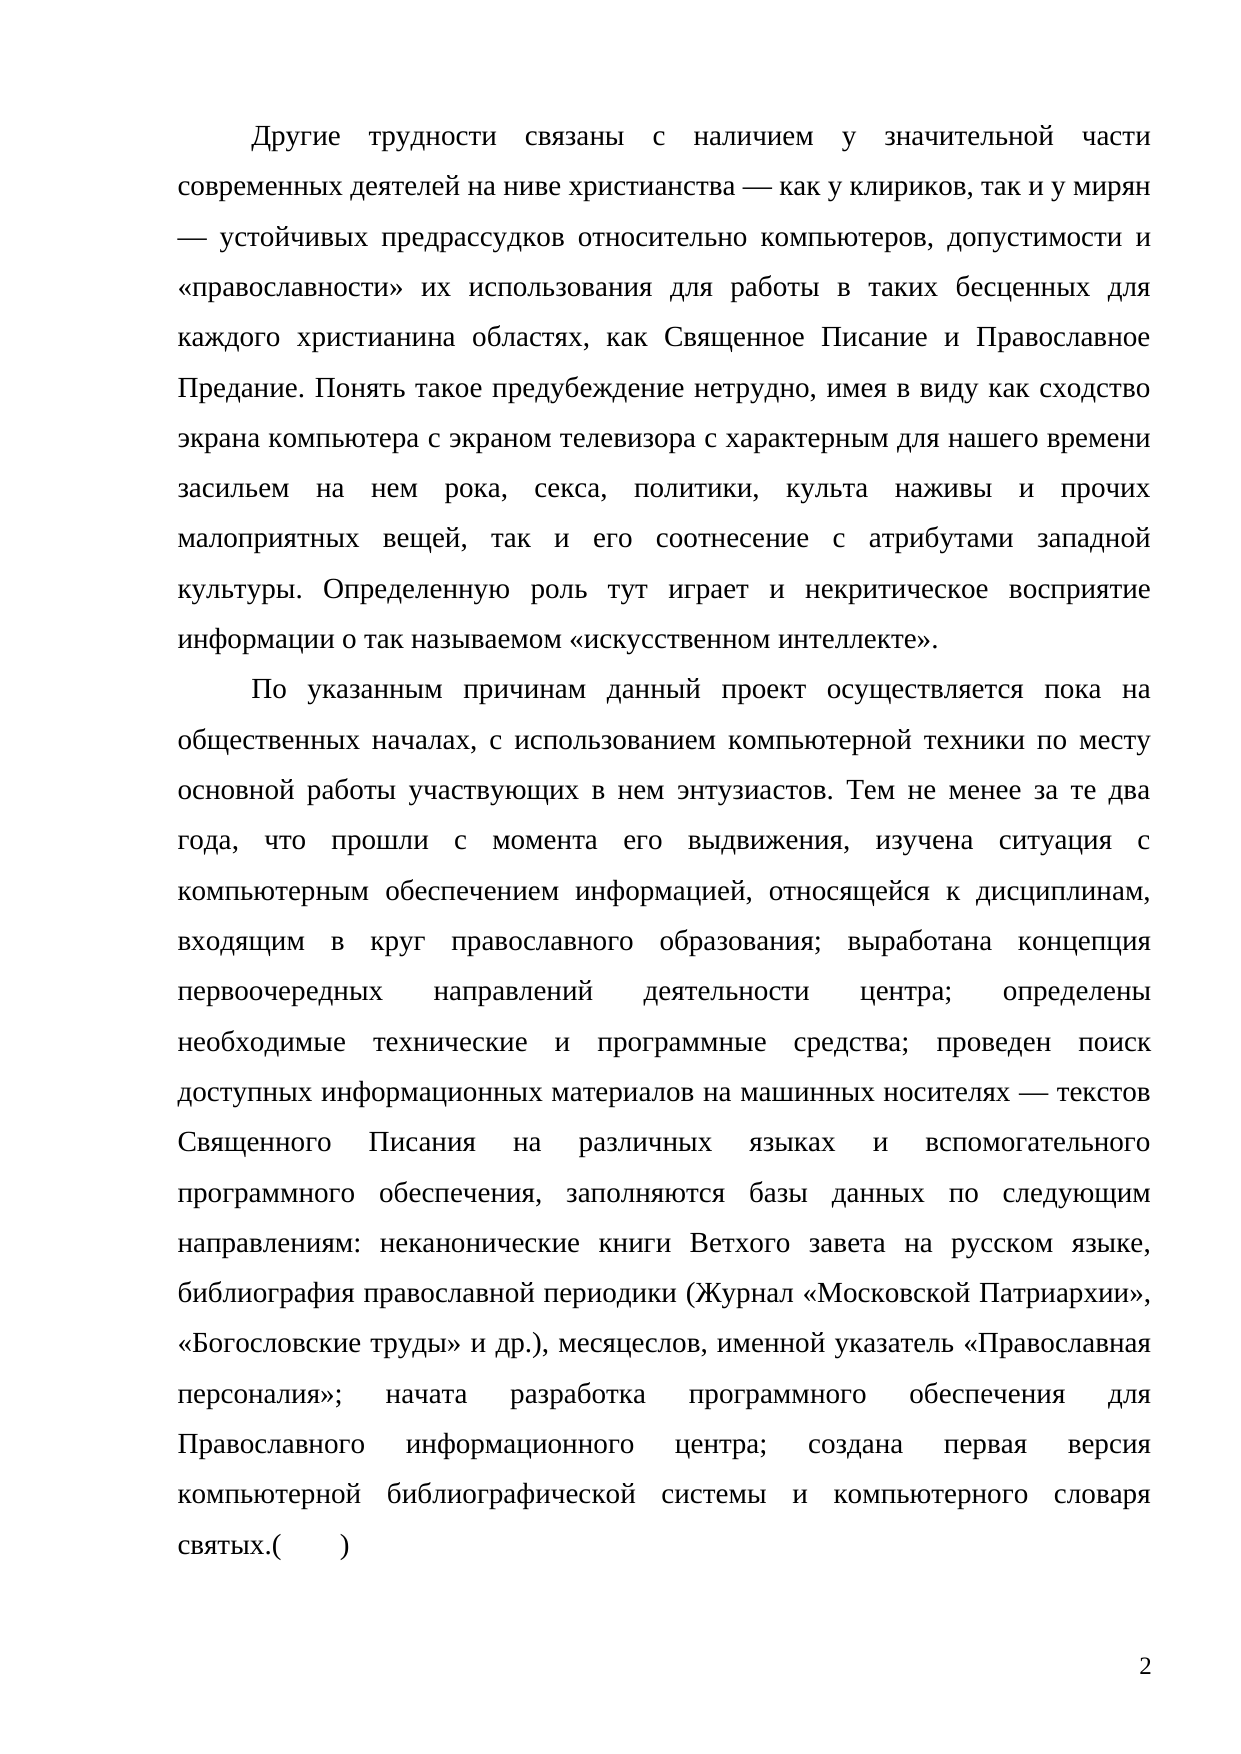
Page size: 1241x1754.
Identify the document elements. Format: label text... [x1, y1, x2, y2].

text По указанным причинам данный проект осуществляется пока на общественных началах, с использованием компьютерной техники по месту основной работы участвующих в нем энтузиастов. Тем не менее за те два года, что прошли с момента его выдвижения, изучена ситуация с компьютерным обеспечением информацией, относящейся к дисциплинам, входящим в круг православного образования; выработана концепция первоочередных направлений деятельности центра; определены необходимые технические и программные средства; проведен поиск доступных информационных материалов на машинных носителях — текстов Священного Писания на различных языках и вспомогательного программного обеспечения, заполняются базы данных по следующим направлениям: неканонические книги Ветхого завета на русском языке, библиография православной периодики (Журнал «Московской Патриархии», «Богословские труды» и др.), месяцеслов, именной указатель «Православная персоналия»; начата разработка программного обеспечения для Православного информационного центра; создана первая версия компьютерной библиографической системы и компьютерного словаря святых.( ) [177, 672, 1152, 1560]
text Другие трудности связаны с наличием у значительной части современных деятелей на ниве христианства — как у клириков, так и у мирян — устойчивых предрассудков относительно компьютеров, допустимости и «православности» их использования для работы в таких бесценных для каждого христианина областях, как Священное Писание и Православное Предание. Понять такое предубеждение нетрудно, имея в виду как сходство экрана компьютера с экраном телевизора с характерным для нашего времени засильем на нем рока, секса, политики, культа наживы и прочих малоприятных вещей, так и его соотнесение с атрибутами западной культуры. Определенную роль тут играет и некритическое восприятие информации о так называемом «искусственном интеллекте». [177, 118, 1152, 655]
